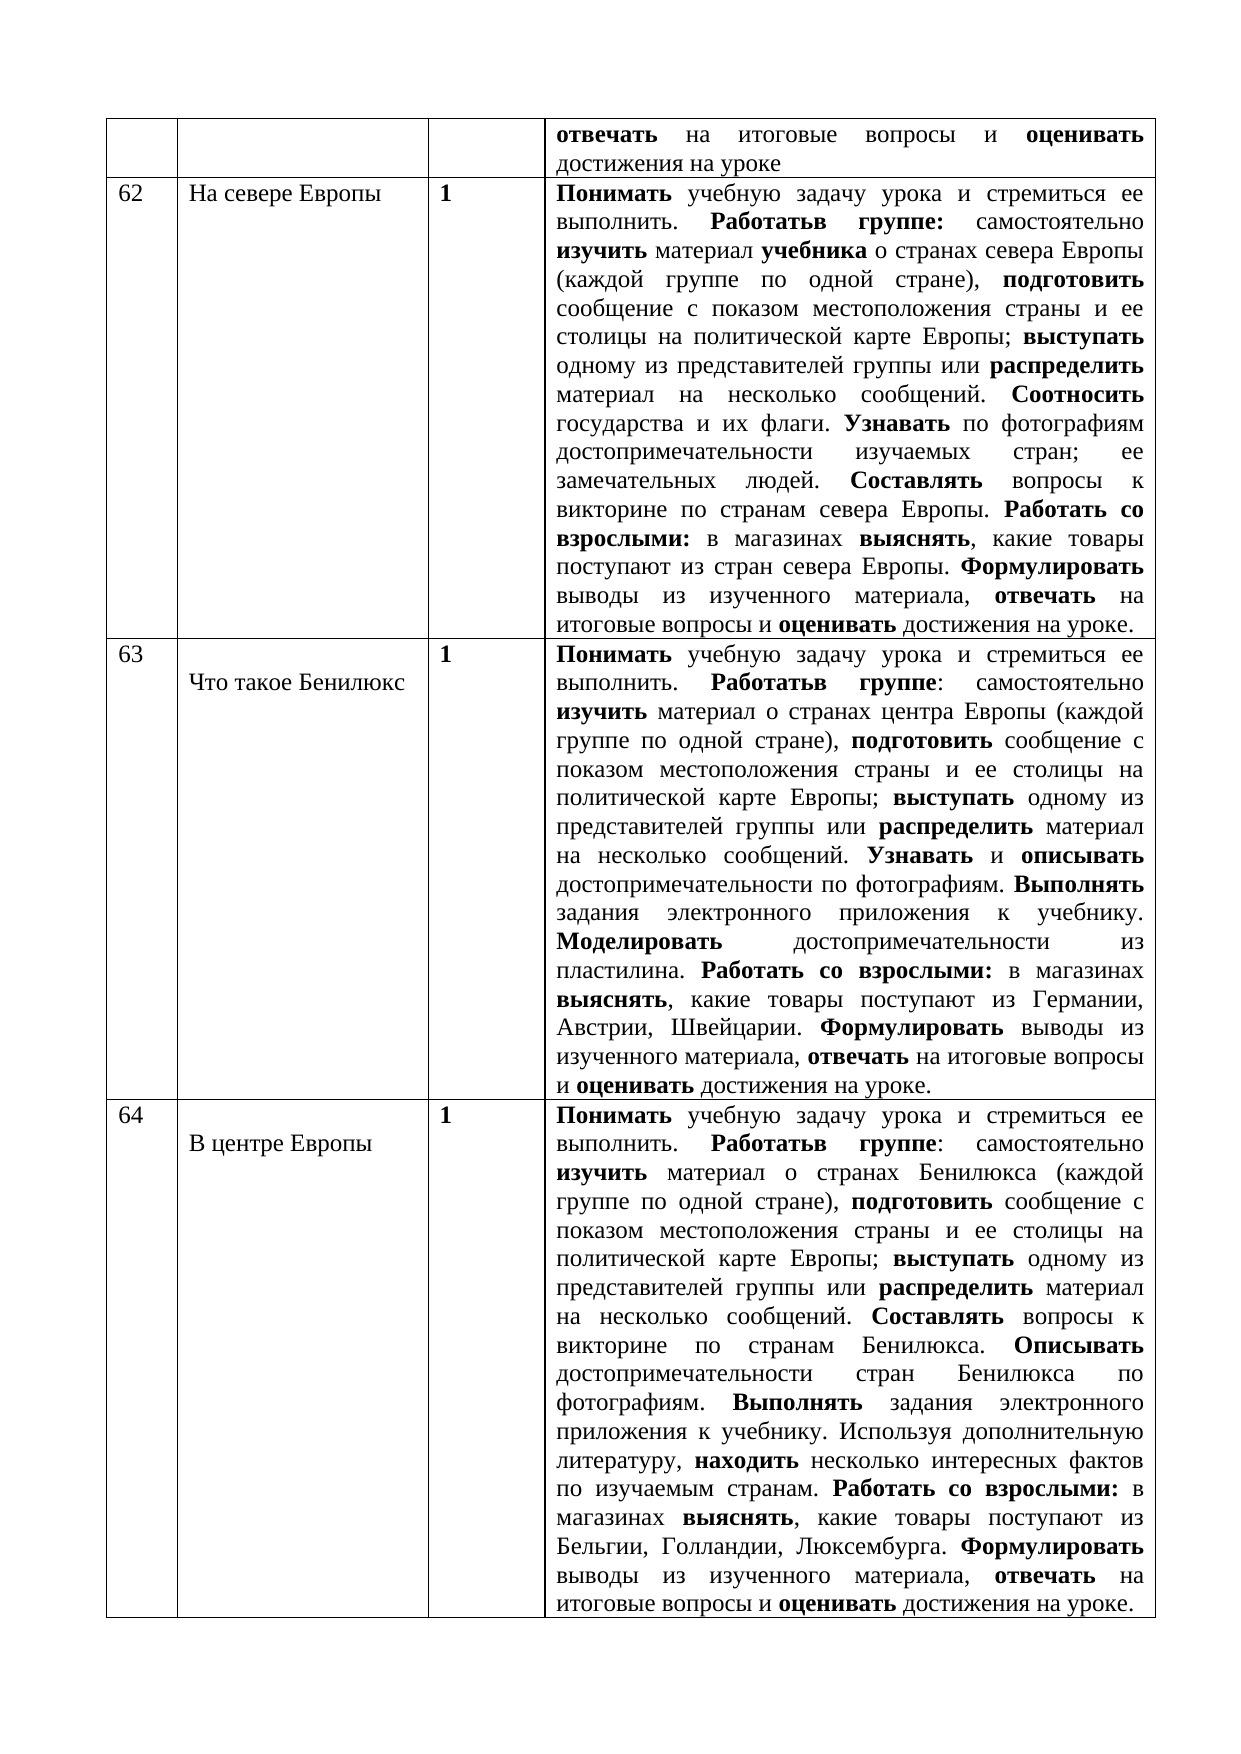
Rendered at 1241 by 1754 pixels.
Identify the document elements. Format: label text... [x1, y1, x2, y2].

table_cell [178, 119, 428, 177]
table_cell Понимать учебную задачу урока и стремиться ее выполнить. Работатьв группе: самостоятельно изучить материал о странах центра Европы (каждой группе по одной стране), подготовить сообщение с показом местоположения страны и ее столицы на политической карте Европы; выступать одному из представителей группы или распределить материал на несколько сообщений. Узнавать и описывать достопримечательности по фотографиям. Выполнять задания электронного приложения к учебнику. Моделировать достопримечательности из пластилина. Работать со взрослыми: в магазинах выяснять, какие товары поступают из Германии, Австрии, Швейцарии. Формулировать выводы из изученного материала, отвечать на итоговые вопросы и оценивать достижения на уроке. [546, 639, 1155, 1099]
table_cell Понимать учебную задачу урока и стремиться ее выполнить. Работатьв группе: самостоятельно изучить материал учебника о странах севера Европы (каждой группе по одной стране), подготовить сообщение с показом местоположения страны и ее столицы на политической карте Европы; выступать одному из представителей группы или распределить материал на несколько сообщений. Соотносить государства и их флаги. Узнавать по фотографиям достопримечательности изучаемых стран; ее замечательных людей. Составлять вопросы к викторине по странам севера Европы. Работать со взрослыми: в магазинах выяснять, какие товары поступают из стран севера Европы. Формулировать выводы из изученного материала, отвечать на итоговые вопросы и оценивать достижения на уроке. [546, 178, 1155, 638]
table_cell 62 [107, 178, 177, 638]
table_cell 61 [107, 119, 177, 177]
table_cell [546, 119, 1155, 177]
table_cell Что такое Бенилюкс [178, 639, 428, 1099]
table_cell [429, 119, 544, 177]
table_cell 64 [107, 1100, 177, 1617]
table_cell Понимать учебную задачу урока и стремиться ее выполнить. Работатьв группе: самостоятельно изучить материал о странах Бенилюкса (каждой группе по одной стране), подготовить сообщение с показом местоположения страны и ее столицы на политической карте Европы; выступать одному из представителей группы или распределить материал на несколько сообщений. Составлять вопросы к викторине по странам Бенилюкса. Описывать достопримечательности стран Бенилюкса по фотографиям. Выполнять задания электронного приложения к учебнику. Используя дополнительную литературу, находить несколько интересных фактов по изучаемым странам. Работать со взрослыми: в магазинах выяснять, какие товары поступают из Бельгии, Голландии, Люксембурга. Формулировать выводы из изученного материала, отвечать на итоговые вопросы и оценивать достижения на уроке. [546, 1100, 1155, 1617]
table_cell 1 [429, 639, 544, 1099]
table_cell 1 [429, 1100, 544, 1617]
table_cell 63 [107, 639, 177, 1099]
table_cell В центре Европы [178, 1100, 428, 1617]
table_cell 1 [429, 178, 544, 638]
table_cell На севере Европы [178, 178, 428, 638]
